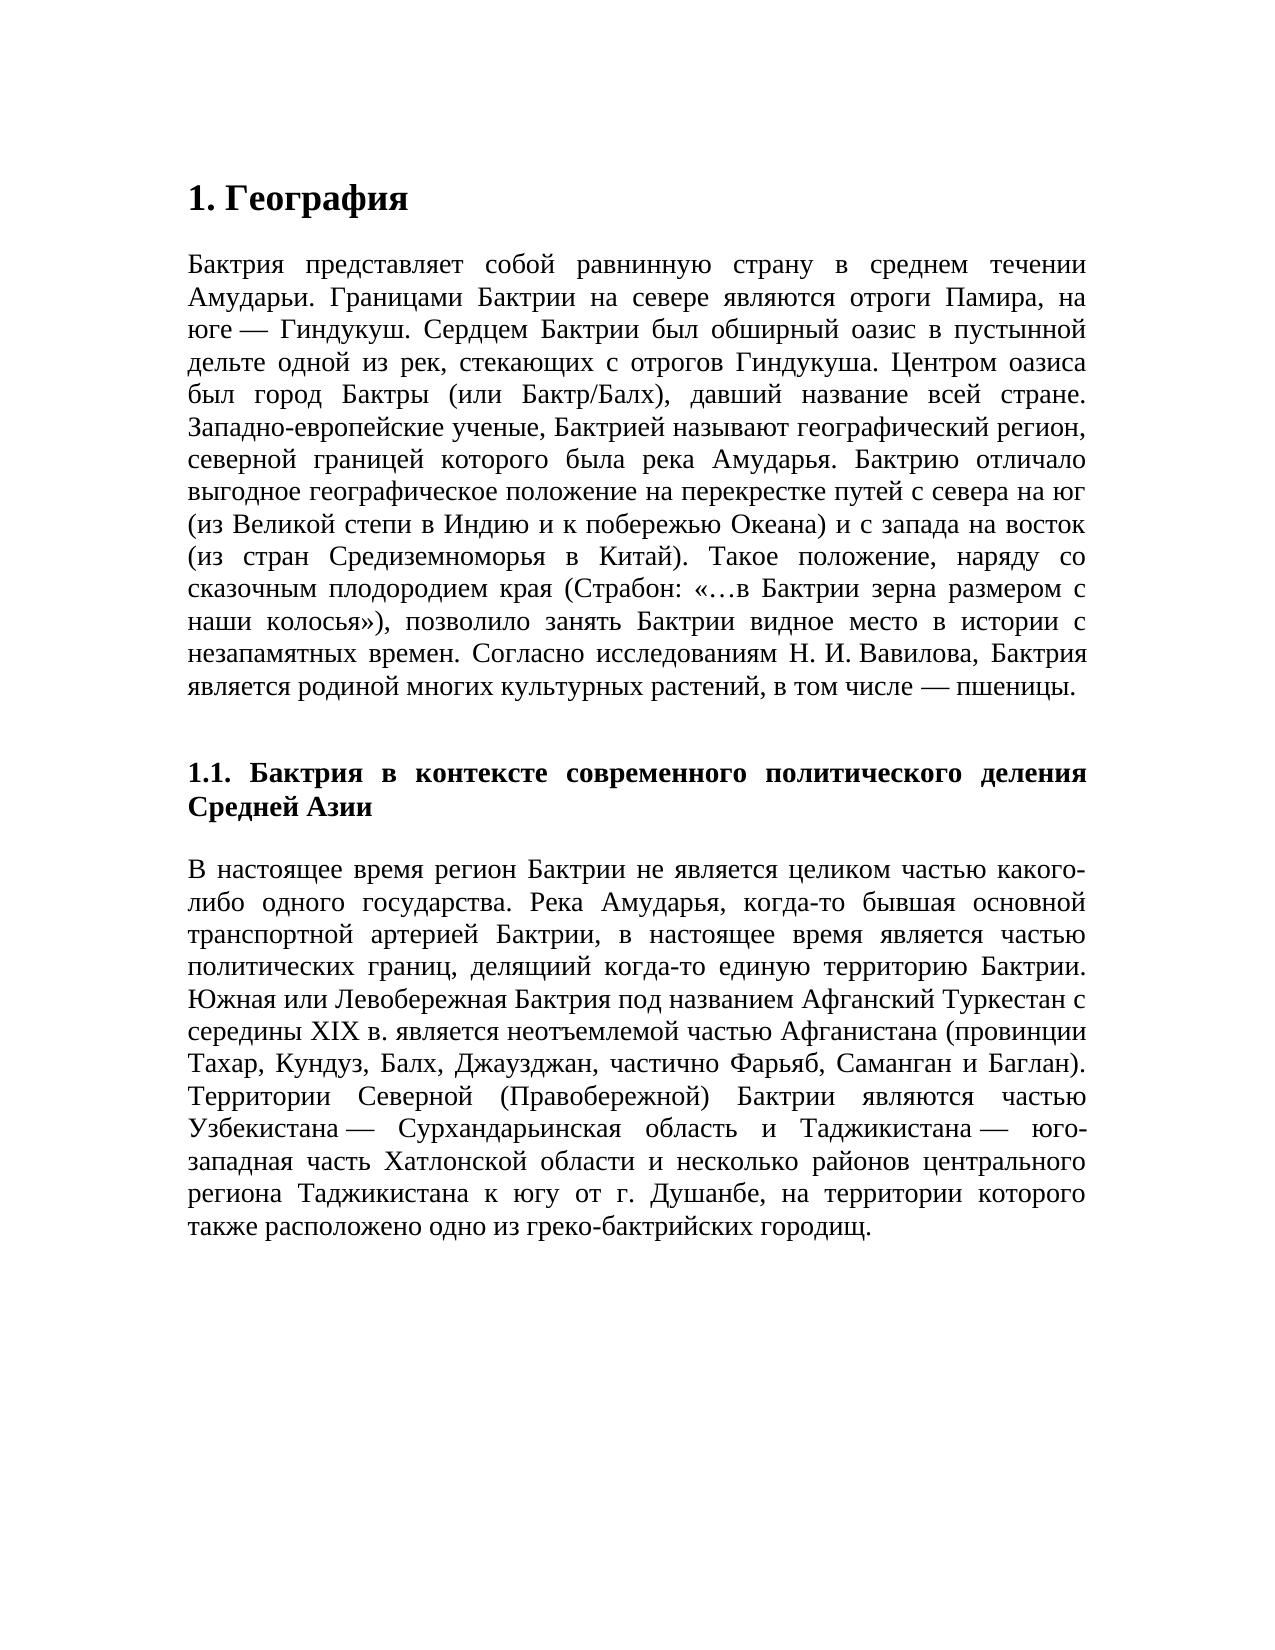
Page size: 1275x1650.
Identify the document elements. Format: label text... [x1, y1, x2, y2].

list 1. География [187, 175, 1087, 218]
text В настоящее время регион Бактрии не является целиком частью какого-либо одного государства. Река Амударья, когда-то бывшая основной транспортной артерией Бактрии, в настоящее время является частью политических границ, делящиий когда-то единую территорию Бактрии. Южная или Левобережная Бактрия под названием Афганский Туркестан с середины XIX в. является неотъемлемой частью Афганистана (провинции Тахар, Кундуз, Балх, Джаузджан, частично Фарьяб, Саманган и Баглан). Территории Северной (Правобережной) Бактрии являются частью Узбекистана — Сурхандарьинская область и Таджикистана — юго-западная часть Хатлонской области и несколько районов центрального региона Таджикистана к югу от г. Душанбе, на территории которого также расположено одно из греко-бактрийских городищ. [187, 852, 1087, 1241]
text Бактрия представляет собой равнинную страну в среднем течении Амударьи. Границами Бактрии на севере являются отроги Памира, на юге — Гиндукуш. Сердцем Бактрии был обширный оазис в пустынной дельте одной из рек, стекающих с отрогов Гиндукуша. Центром оазиса был город Бактры (или Бактр/Балх), давший название всей стране. Западно-европейские ученые, Бактрией называют географический регион, северной границей которого была река Амударья. Бактрию отличало выгодное географическое положение на перекрестке путей с севера на юг (из Великой степи в Индию и к побережью Океана) и с запада на восток (из стран Средиземноморья в Китай). Такое положение, наряду со сказочным плодородием края (Страбон: «…в Бактрии зерна размером с наши колосья»), позволило занять Бактрии видное место в истории с незапамятных времен. Согласно исследованиям Н. И. Вавилова, Бактрия является родиной многих культурных растений, в том числе — пшеницы. [187, 248, 1087, 701]
list 1.1. Бактрия в контексте современного политического деления Средней Азии [187, 756, 1087, 823]
